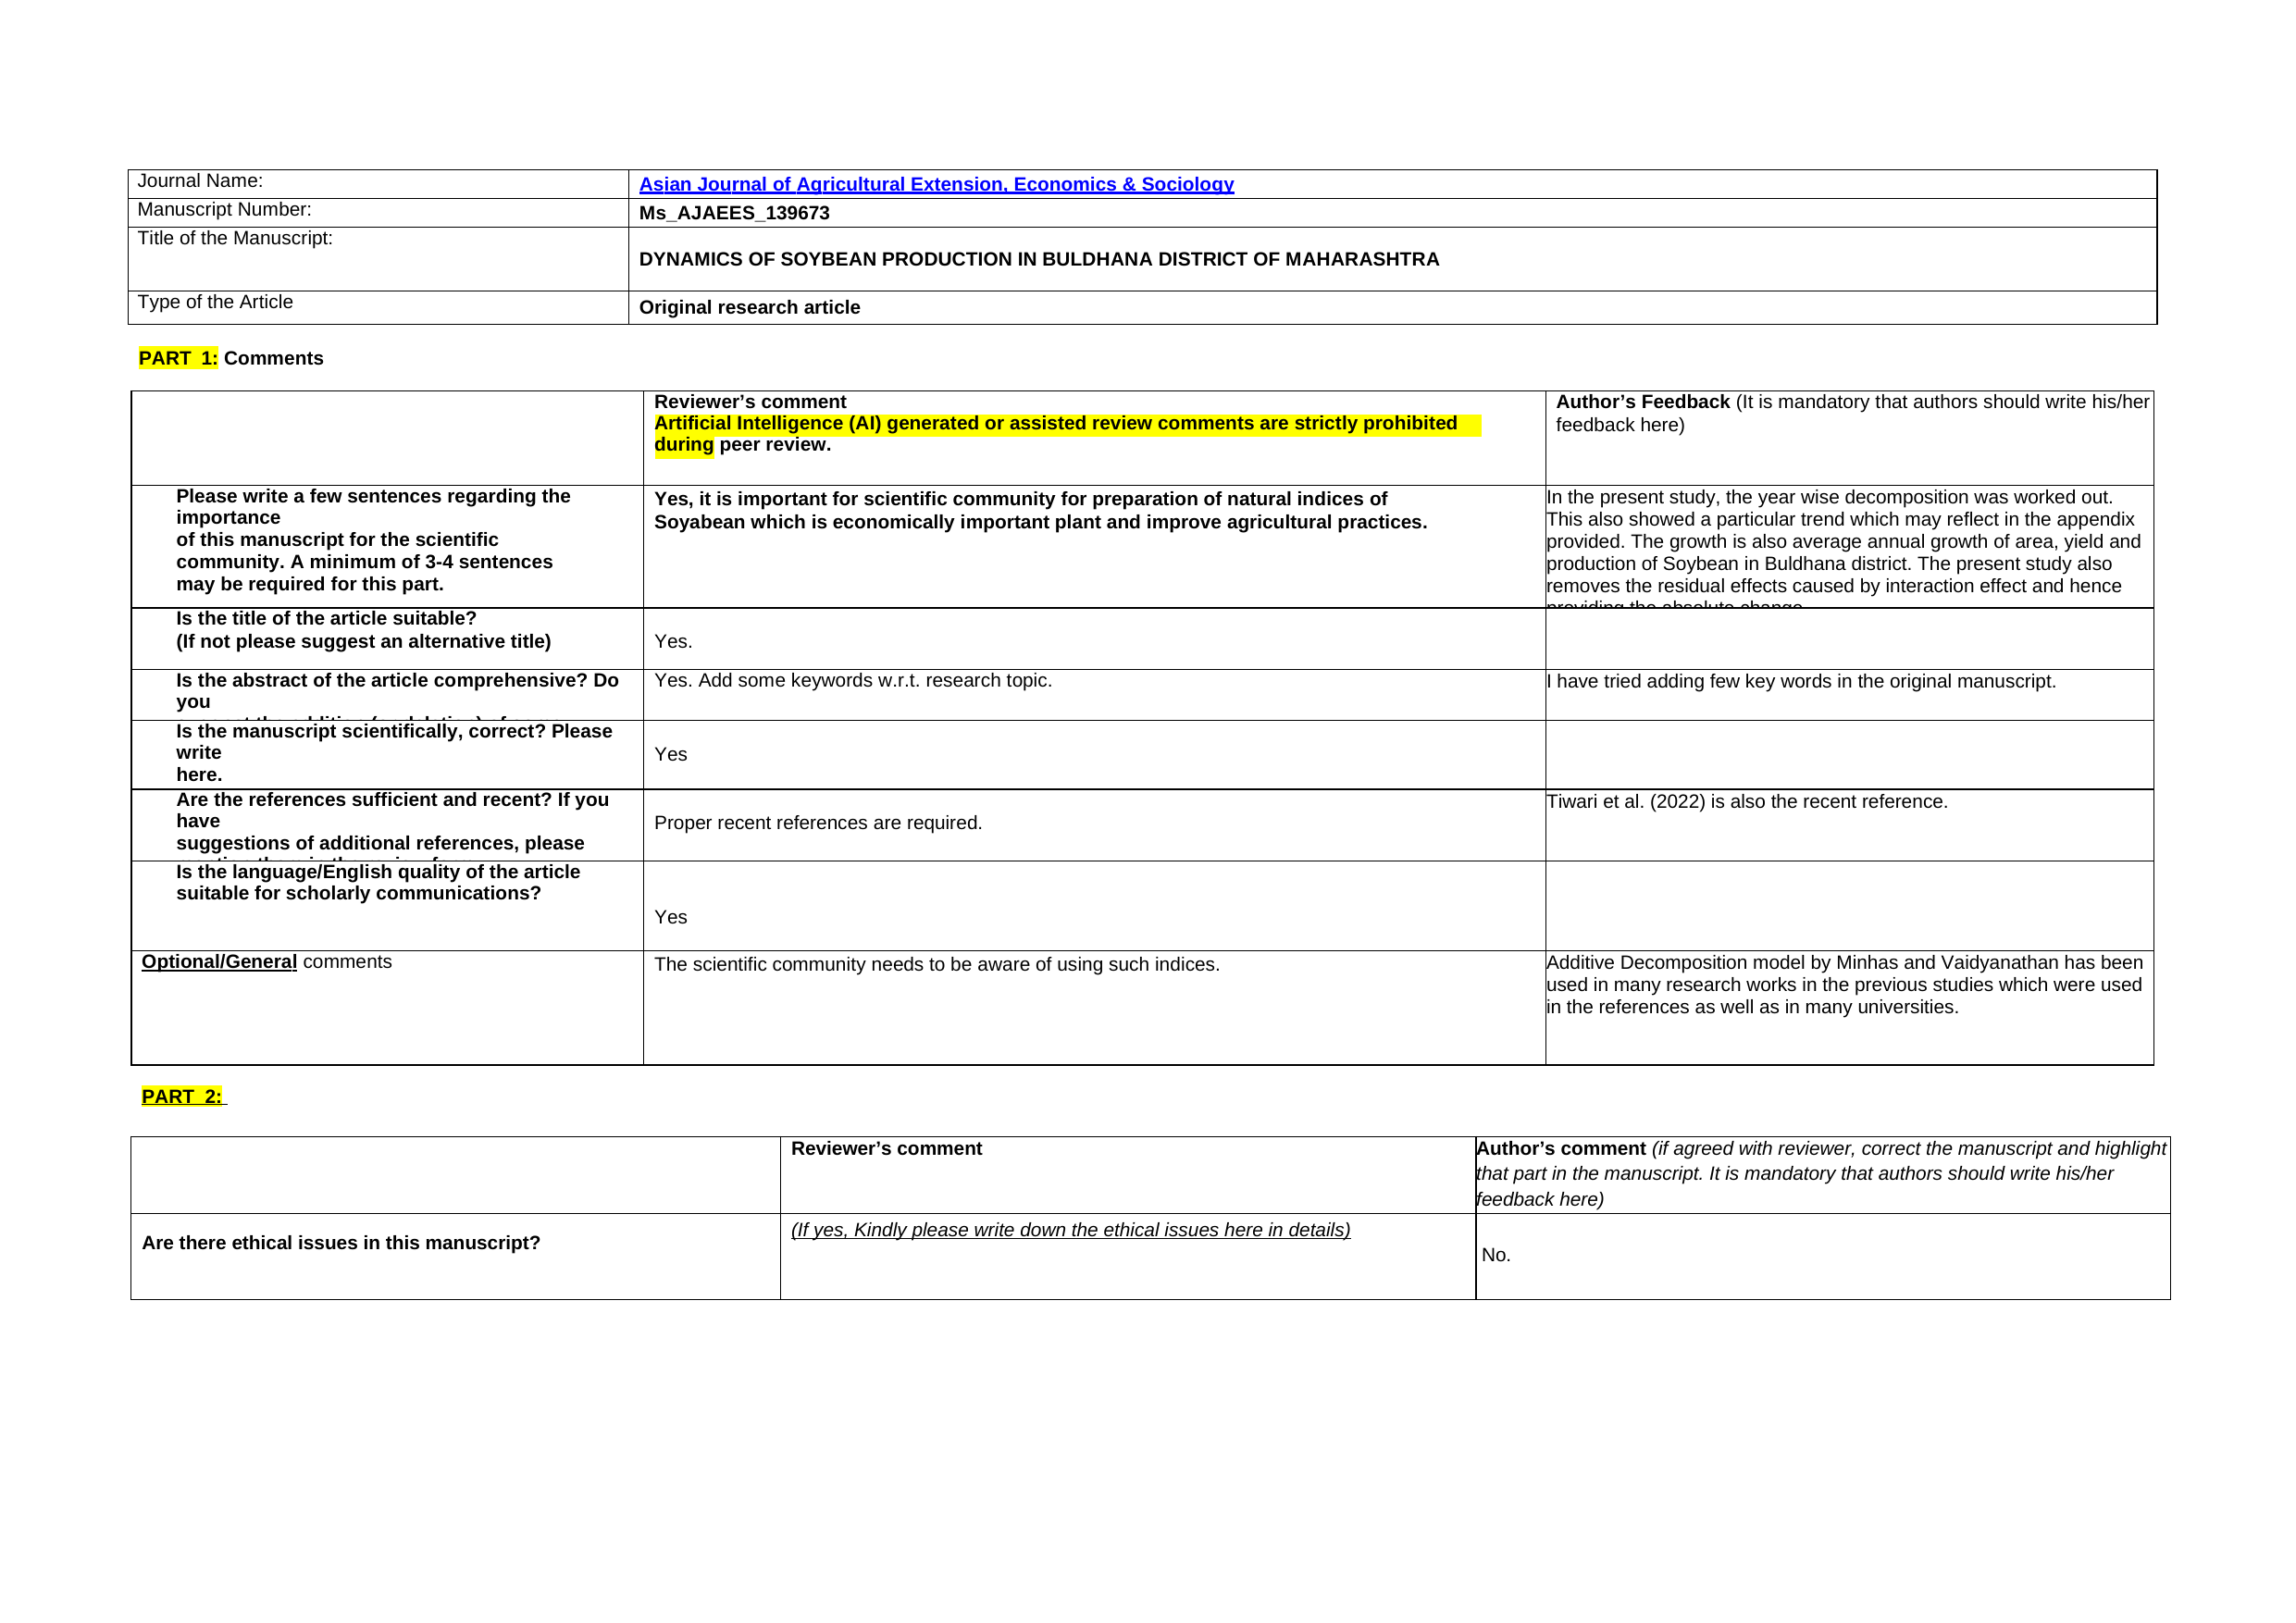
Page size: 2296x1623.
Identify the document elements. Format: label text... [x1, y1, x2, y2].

table_cell [1546, 721, 2153, 788]
table_cell Are there ethical issues in this manuscript? [131, 1214, 780, 1299]
table_cell Type of the Article [129, 291, 628, 323]
table_cell Proper recent references are required. [644, 790, 1545, 861]
table_cell Yes [644, 861, 1545, 950]
table_cell In the present study, the year wise decomposition was worked out. This also showed a particular trend which may reflect in the appendix provided. The growth is also average annual growth of area, yield and production of Soybean in Buldhana district. The present study also removes the residual effects caused by interaction effect and hence providing the absolute change. [1546, 486, 2153, 607]
table_cell I have tried adding few key words in the original manuscript. [1546, 670, 2153, 720]
table_cell Are the references sufficient and recent? If you have suggestions of additional references, please mention them in the review form. [132, 790, 643, 861]
table_cell Ms_AJAEES_139673 [629, 199, 2156, 227]
table_cell Manuscript Number: [129, 199, 628, 227]
table_cell Yes. [644, 609, 1545, 669]
table_cell (If yes, Kindly please write down the ethical issues here in details) [781, 1214, 1475, 1299]
table_header Reviewer’s comment Artificial Intelligence (AI) generated or assisted review comments are strictly prohibited during peer review. [644, 391, 1545, 484]
table_cell Yes. Add some keywords w.r.t. research topic. [644, 670, 1545, 720]
table_cell Title of the Manuscript: [129, 228, 628, 291]
table_cell Yes [644, 721, 1545, 788]
table_cell [131, 1137, 780, 1213]
table_header [132, 391, 643, 484]
table_cell Is the language/English quality of the article suitable for scholarly communications? [132, 861, 643, 950]
text PART 1: Comments [218, 347, 2178, 368]
table_header PART 2: [131, 1085, 2171, 1135]
table_cell Author’s comment (if agreed with reviewer, correct the manuscript and highlight that part in the manuscript. It is mandatory that authors should write his/her feedback here) [1477, 1137, 2170, 1213]
table_cell Is the abstract of the article comprehensive? Do you suggest the addition (or deletion) of some points in this section? Please write your suggestions here. [132, 670, 643, 720]
table_cell Is the title of the article suitable? (If not please suggest an alternative title) [132, 609, 643, 669]
table_header Author’s Feedback (It is mandatory that authors should write his/her feedback here) [1546, 391, 2153, 484]
table_header Asian Journal of Agricultural Extension, Economics & Sociology [629, 170, 2156, 198]
table_cell The scientific community needs to be aware of using such indices. [644, 951, 1545, 1064]
table_cell Is the manuscript scientifically, correct? Please write here. [132, 721, 643, 788]
table_header Journal Name: [129, 170, 628, 198]
table_cell Reviewer’s comment [781, 1137, 1475, 1213]
table_cell Yes, it is important for scientific community for preparation of natural indices of Soyabean which is economically important plant and improve agricultural practices. [644, 486, 1545, 607]
table_cell No. [1477, 1214, 2170, 1299]
table_cell [1546, 609, 2153, 669]
table_cell Optional/General comments [132, 951, 643, 1064]
table_cell Original research article [629, 291, 2156, 323]
table_cell [1546, 861, 2153, 950]
table_cell Tiwari et al. (2022) is also the recent reference. [1546, 790, 2153, 861]
table_cell Additive Decomposition model by Minhas and Vaidyanathan has been used in many research works in the previous studies which were used in the references as well as in many universities. [1546, 951, 2153, 1064]
table_cell Please write a few sentences regarding the importance of this manuscript for the scientific community. A minimum of 3-4 sentences may be required for this part. [132, 486, 643, 607]
table_cell DYNAMICS OF SOYBEAN PRODUCTION IN BULDHANA DISTRICT OF MAHARASHTRA [629, 228, 2156, 291]
